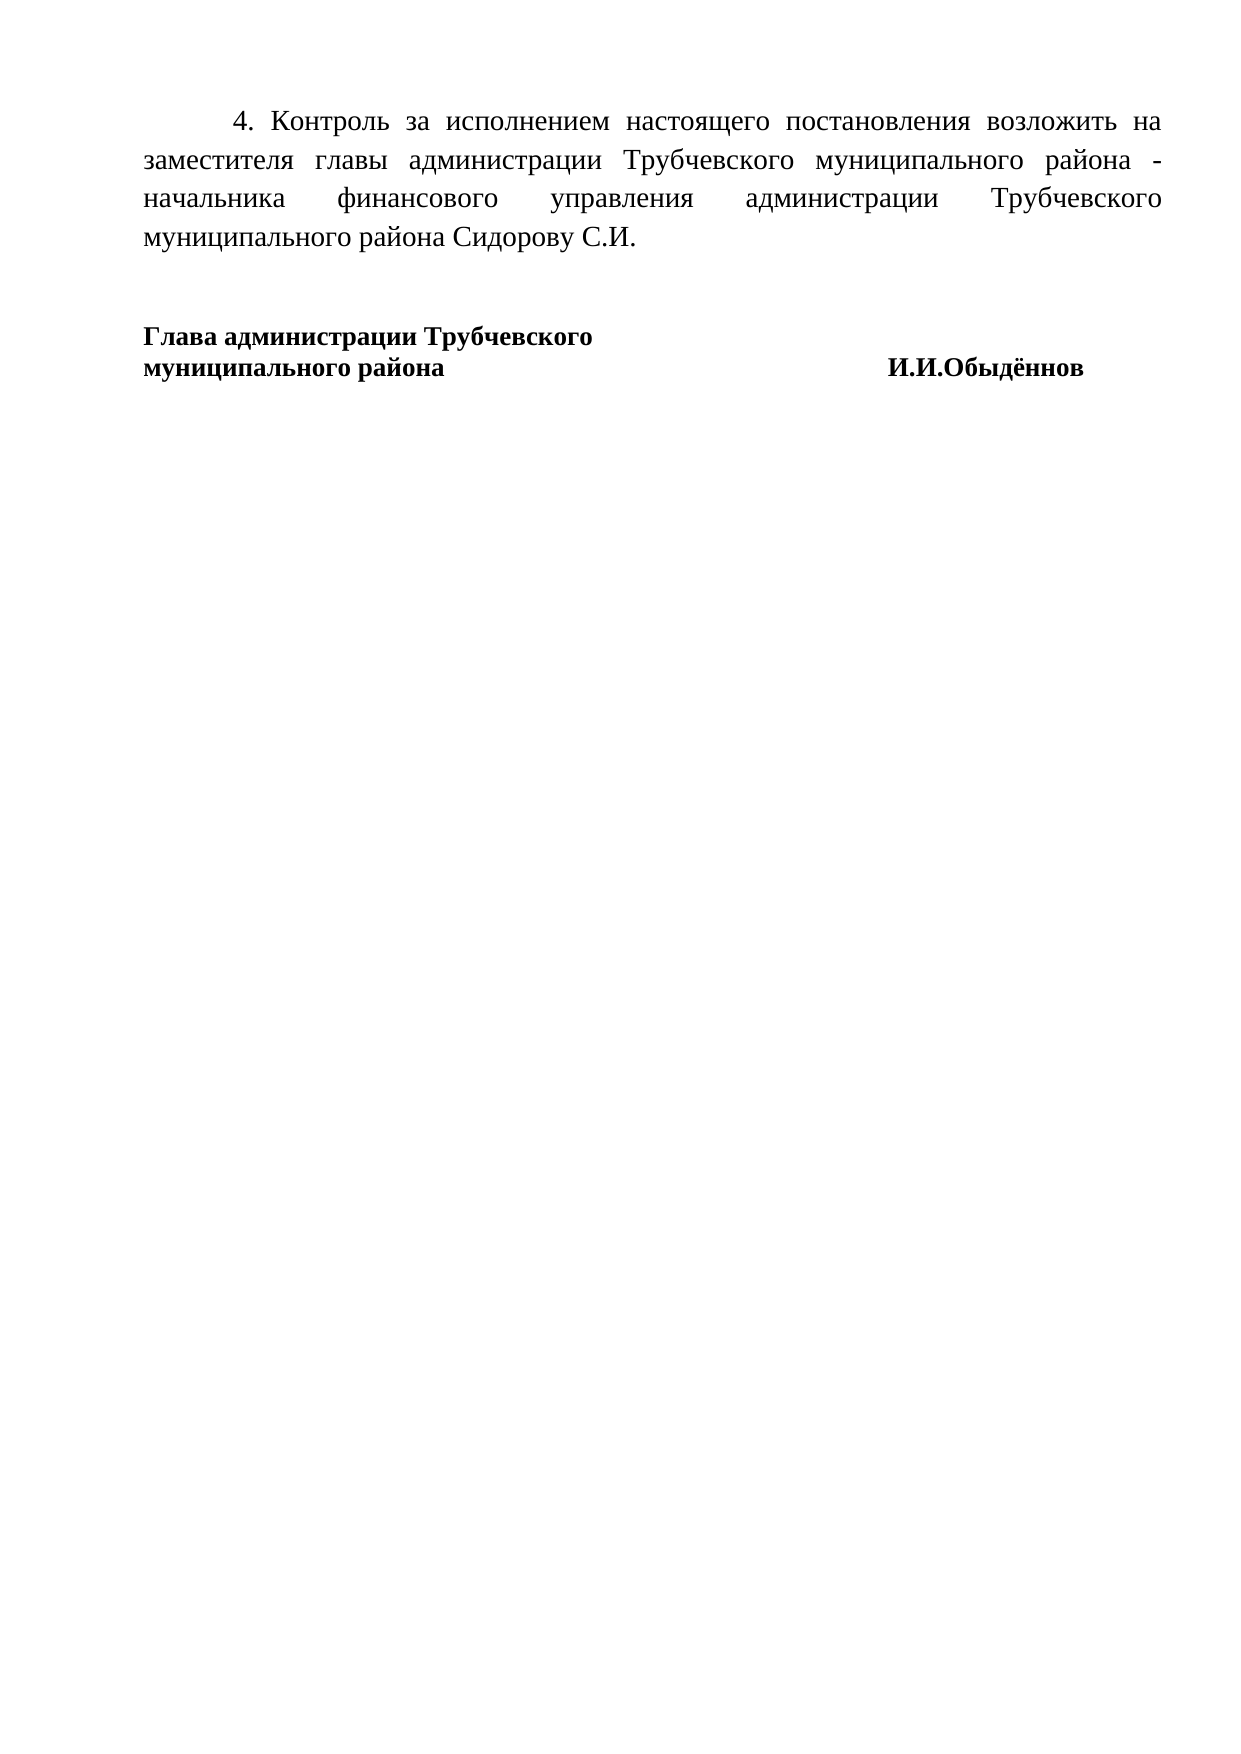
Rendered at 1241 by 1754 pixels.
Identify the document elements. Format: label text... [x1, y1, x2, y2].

text муниципального района И.И.Обыдённов [143, 351, 1163, 382]
text 4. Контроль за исполнением настоящего постановления возложить на заместителя главы администрации Трубчевского муниципального района - начальника финансового управления администрации Трубчевского муниципального района Сидорову С.И. [143, 103, 1163, 253]
text Глава администрации Трубчевского [143, 320, 1163, 351]
